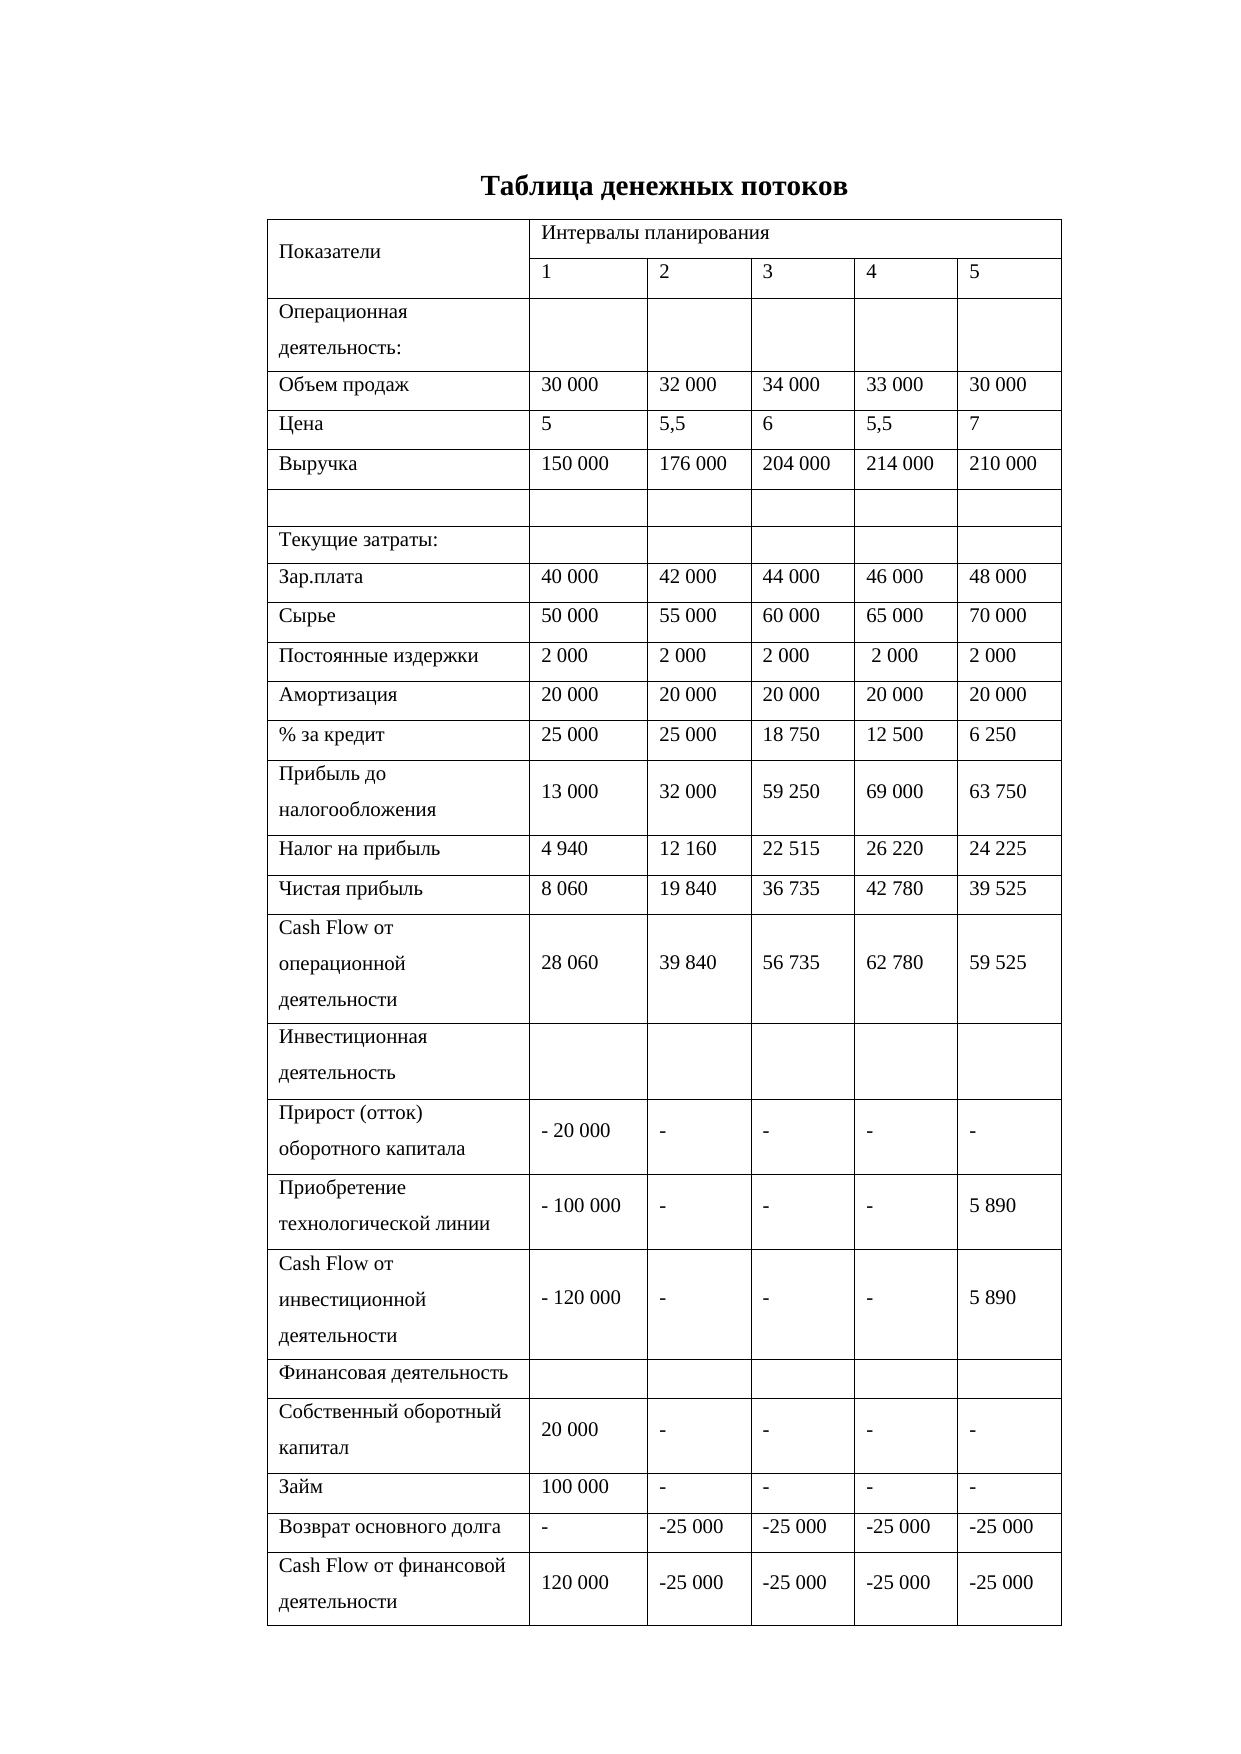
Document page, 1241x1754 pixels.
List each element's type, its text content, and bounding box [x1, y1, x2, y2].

table_cell [648, 527, 751, 563]
table_cell Операционная деятельность: [268, 299, 529, 371]
table_cell 5 890 [958, 1250, 1061, 1358]
table_cell Собственный оборотный капитал [268, 1399, 529, 1473]
table_cell 204 000 [752, 450, 854, 489]
table_cell [958, 490, 1061, 526]
table_cell 30 000 [958, 372, 1061, 410]
table_cell Cash Flow от инвестиционной деятельности [268, 1250, 529, 1358]
table_cell 2 000 [530, 643, 647, 681]
table_cell 32 000 [648, 761, 751, 835]
table_cell 33 000 [855, 372, 957, 410]
table_cell - [752, 1474, 854, 1513]
table_cell 6 [752, 411, 854, 449]
table_cell 26 220 [855, 836, 957, 874]
table_cell 210 000 [958, 450, 1061, 489]
table_cell [648, 1024, 751, 1098]
table_cell 12 500 [855, 721, 957, 760]
table_cell [958, 299, 1061, 371]
table_cell Выручка [268, 450, 529, 489]
table_cell [855, 527, 957, 563]
table_cell - [855, 1399, 957, 1473]
table_cell Займ [268, 1474, 529, 1513]
table_cell 20 000 [648, 682, 751, 720]
table_cell 1 [530, 259, 647, 297]
table_cell 4 [855, 259, 957, 297]
table_cell - [530, 1514, 647, 1552]
table_cell [648, 299, 751, 371]
table_cell 36 735 [752, 876, 854, 914]
table_cell - [752, 1100, 854, 1174]
table_cell Постоянные издержки [268, 643, 529, 681]
table_cell 176 000 [648, 450, 751, 489]
table_cell 12 160 [648, 836, 751, 874]
table_cell 56 735 [752, 915, 854, 1023]
table_cell 13 000 [530, 761, 647, 835]
table_cell 120 000 [530, 1553, 647, 1625]
table_cell - [958, 1100, 1061, 1174]
table_cell 5,5 [648, 411, 751, 449]
table_cell [855, 1024, 957, 1098]
table_cell Cash Flow от операционной деятельности [268, 915, 529, 1023]
table_cell 60 000 [752, 603, 854, 642]
table_cell 150 000 [530, 450, 647, 489]
table_cell 5,5 [855, 411, 957, 449]
table_cell 39 840 [648, 915, 751, 1023]
table_cell 46 000 [855, 564, 957, 602]
table_cell 28 060 [530, 915, 647, 1023]
table_cell 5 [958, 259, 1061, 297]
table_cell 44 000 [752, 564, 854, 602]
table_cell 25 000 [530, 721, 647, 760]
table_cell 39 525 [958, 876, 1061, 914]
table_cell 2 000 [855, 643, 957, 681]
table_cell - [648, 1399, 751, 1473]
table_cell [752, 1360, 854, 1398]
table_cell 20 000 [855, 682, 957, 720]
table_cell 2 000 [752, 643, 854, 681]
table_cell 20 000 [958, 682, 1061, 720]
table_cell -25 000 [648, 1514, 751, 1552]
table_cell -25 000 [752, 1553, 854, 1625]
table_cell -25 000 [855, 1553, 957, 1625]
table_cell 42 780 [855, 876, 957, 914]
table_cell 20 000 [752, 682, 854, 720]
table_cell [648, 490, 751, 526]
table_cell -25 000 [958, 1514, 1061, 1552]
table_cell Прирост (отток) оборотного капитала [268, 1100, 529, 1174]
table_cell [752, 1024, 854, 1098]
table_cell 5 [530, 411, 647, 449]
table_cell - 100 000 [530, 1175, 647, 1249]
table_cell - [648, 1474, 751, 1513]
table_cell Прибыль до налогообложения [268, 761, 529, 835]
table_cell - [648, 1250, 751, 1358]
table_cell [530, 490, 647, 526]
table_cell 70 000 [958, 603, 1061, 642]
table_cell 7 [958, 411, 1061, 449]
table_cell [958, 1360, 1061, 1398]
table_cell - [855, 1474, 957, 1513]
table_cell Амортизация [268, 682, 529, 720]
table_cell - [752, 1175, 854, 1249]
table_cell - [648, 1100, 751, 1174]
table_cell Финансовая деятельность [268, 1360, 529, 1398]
table_cell 2 [648, 259, 751, 297]
table_cell [530, 299, 647, 371]
table_header Показатели [268, 220, 529, 297]
table_cell - [752, 1399, 854, 1473]
table_cell [530, 527, 647, 563]
table_cell Чистая прибыль [268, 876, 529, 914]
table_cell 59 250 [752, 761, 854, 835]
table_cell - [855, 1100, 957, 1174]
table_cell 50 000 [530, 603, 647, 642]
table_cell [530, 1360, 647, 1398]
table_cell 20 000 [530, 1399, 647, 1473]
table_cell Цена [268, 411, 529, 449]
table_cell Объем продаж [268, 372, 529, 410]
table_cell 69 000 [855, 761, 957, 835]
table_cell Возврат основного долга [268, 1514, 529, 1552]
table_cell 6 250 [958, 721, 1061, 760]
table_cell 55 000 [648, 603, 751, 642]
table_cell 20 000 [530, 682, 647, 720]
table_cell 24 225 [958, 836, 1061, 874]
table_cell - [958, 1474, 1061, 1513]
table_cell 19 840 [648, 876, 751, 914]
table_cell 22 515 [752, 836, 854, 874]
table_cell 4 940 [530, 836, 647, 874]
table_cell [752, 527, 854, 563]
table_cell [958, 1024, 1061, 1098]
text Таблица денежных потоков [177, 168, 1152, 202]
table_cell Зар.плата [268, 564, 529, 602]
table_cell - [648, 1175, 751, 1249]
table_cell 214 000 [855, 450, 957, 489]
table_cell -25 000 [958, 1553, 1061, 1625]
table_cell 40 000 [530, 564, 647, 602]
table_cell [530, 1024, 647, 1098]
table_cell 25 000 [648, 721, 751, 760]
table_cell 18 750 [752, 721, 854, 760]
table_cell - [752, 1250, 854, 1358]
table_cell Сырье [268, 603, 529, 642]
table_cell 8 060 [530, 876, 647, 914]
table_cell [855, 490, 957, 526]
table_cell 5 890 [958, 1175, 1061, 1249]
table_cell 30 000 [530, 372, 647, 410]
table_cell [268, 490, 529, 526]
table_cell [752, 490, 854, 526]
table_cell - 20 000 [530, 1100, 647, 1174]
table_cell [855, 1360, 957, 1398]
table_cell -25 000 [752, 1514, 854, 1552]
table_cell - [958, 1399, 1061, 1473]
table_cell Налог на прибыль [268, 836, 529, 874]
table_cell 34 000 [752, 372, 854, 410]
table_cell 65 000 [855, 603, 957, 642]
table_cell 59 525 [958, 915, 1061, 1023]
table_cell Текущие затраты: [268, 527, 529, 563]
table_cell Cash Flow от финансовой деятельности [268, 1553, 529, 1625]
table_cell -25 000 [855, 1514, 957, 1552]
table_cell 62 780 [855, 915, 957, 1023]
table_cell 42 000 [648, 564, 751, 602]
table_cell [855, 299, 957, 371]
table_cell Приобретение технологической линии [268, 1175, 529, 1249]
table_cell 100 000 [530, 1474, 647, 1513]
table_cell 32 000 [648, 372, 751, 410]
table_cell [958, 527, 1061, 563]
table_cell - [855, 1175, 957, 1249]
table_header Интервалы планирования [530, 220, 1061, 258]
table_cell 2 000 [958, 643, 1061, 681]
table_cell - [855, 1250, 957, 1358]
table_cell -25 000 [648, 1553, 751, 1625]
table_cell % за кредит [268, 721, 529, 760]
table_cell 63 750 [958, 761, 1061, 835]
table_cell [648, 1360, 751, 1398]
table_cell Инвестиционная деятельность [268, 1024, 529, 1098]
table_cell - 120 000 [530, 1250, 647, 1358]
table_cell 2 000 [648, 643, 751, 681]
table_cell 3 [752, 259, 854, 297]
table_cell 48 000 [958, 564, 1061, 602]
table_cell [752, 299, 854, 371]
